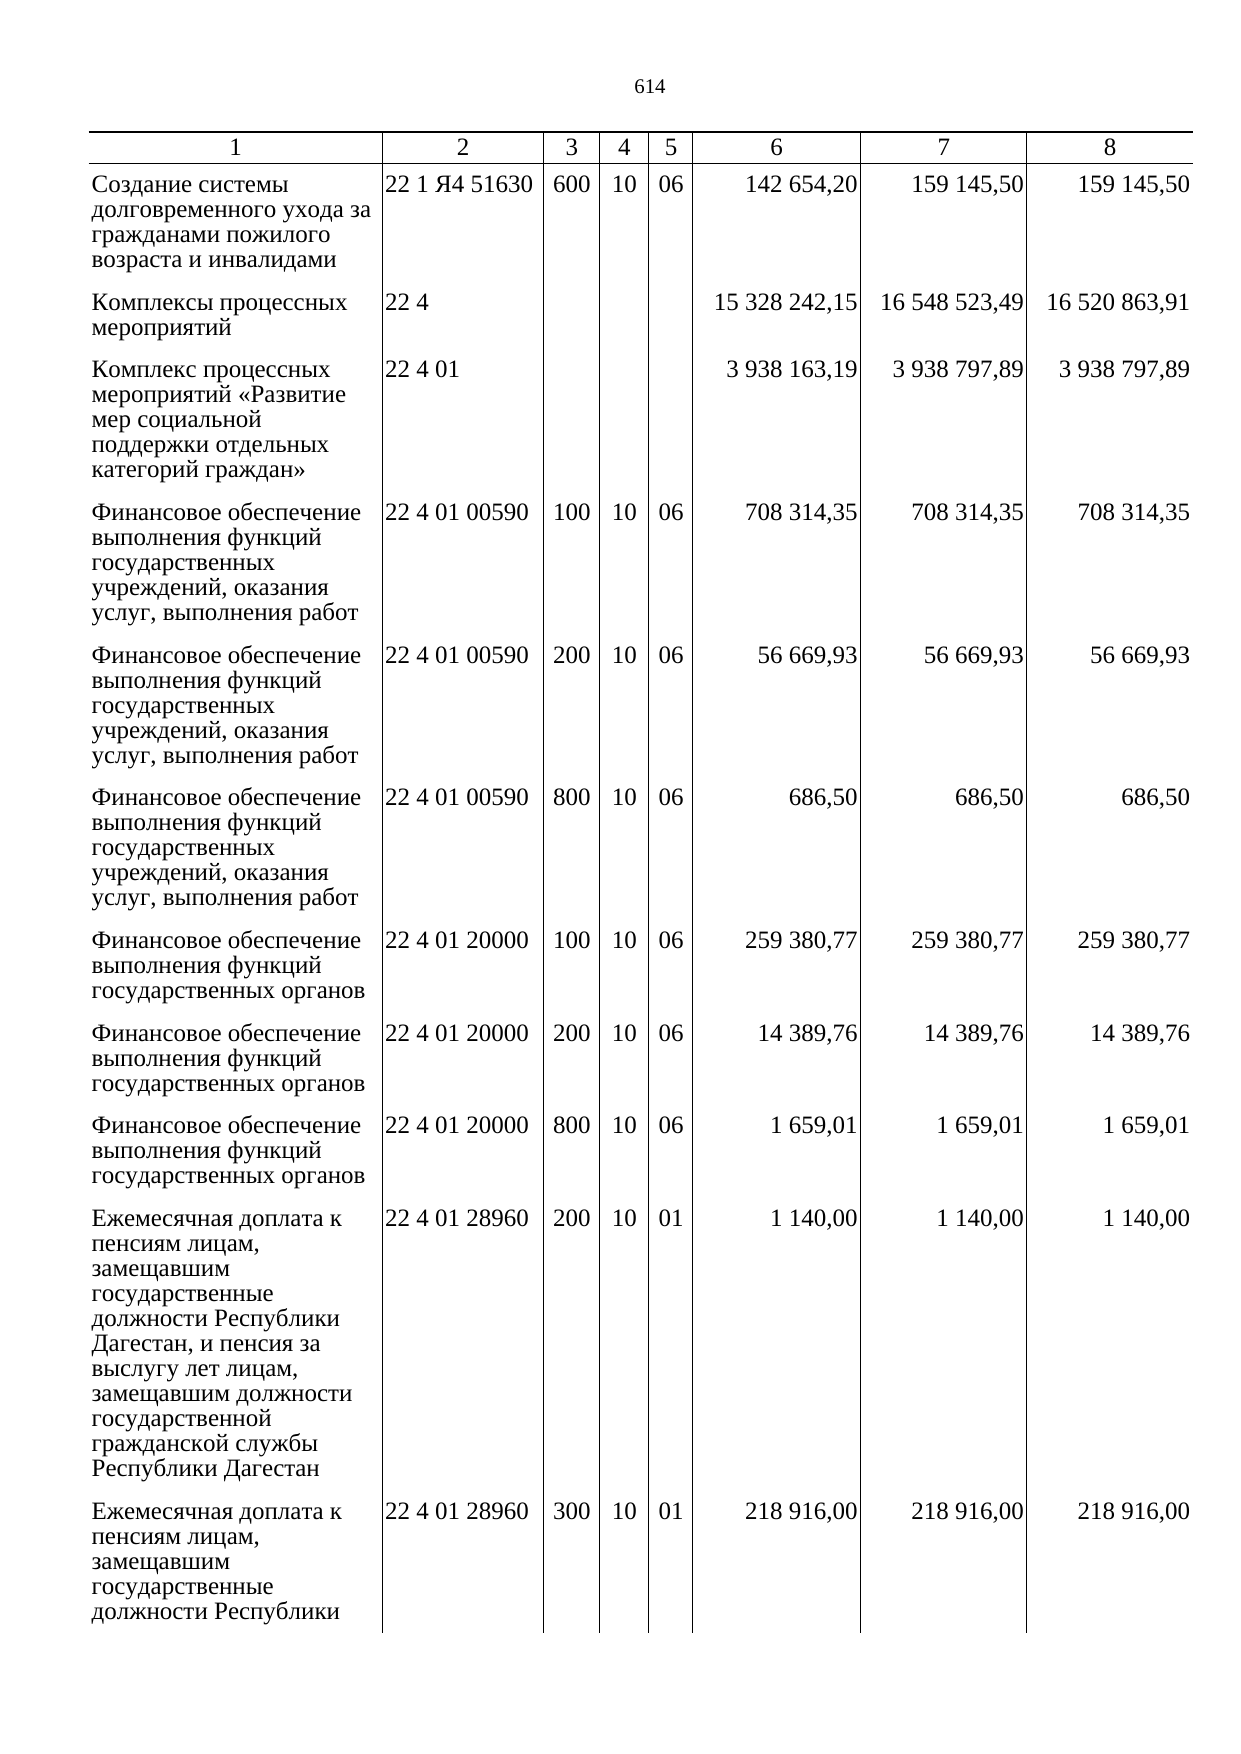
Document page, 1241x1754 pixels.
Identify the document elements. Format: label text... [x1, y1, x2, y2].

table_header 8 [1027, 133, 1193, 163]
table_header 3 [544, 133, 599, 163]
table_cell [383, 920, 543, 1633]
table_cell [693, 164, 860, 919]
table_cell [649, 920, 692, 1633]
table_header 2 [383, 133, 543, 163]
table_header 7 [861, 133, 1026, 163]
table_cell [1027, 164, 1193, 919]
table_header 1 [89, 133, 382, 163]
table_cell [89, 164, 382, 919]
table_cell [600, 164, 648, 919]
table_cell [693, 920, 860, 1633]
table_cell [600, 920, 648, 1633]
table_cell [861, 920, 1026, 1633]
table_header 6 [693, 133, 860, 163]
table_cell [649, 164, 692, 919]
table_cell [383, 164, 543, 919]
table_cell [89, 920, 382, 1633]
table_header 4 [600, 133, 648, 163]
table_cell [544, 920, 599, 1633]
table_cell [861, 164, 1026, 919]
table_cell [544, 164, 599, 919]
table_header 5 [649, 133, 692, 163]
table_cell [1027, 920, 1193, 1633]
